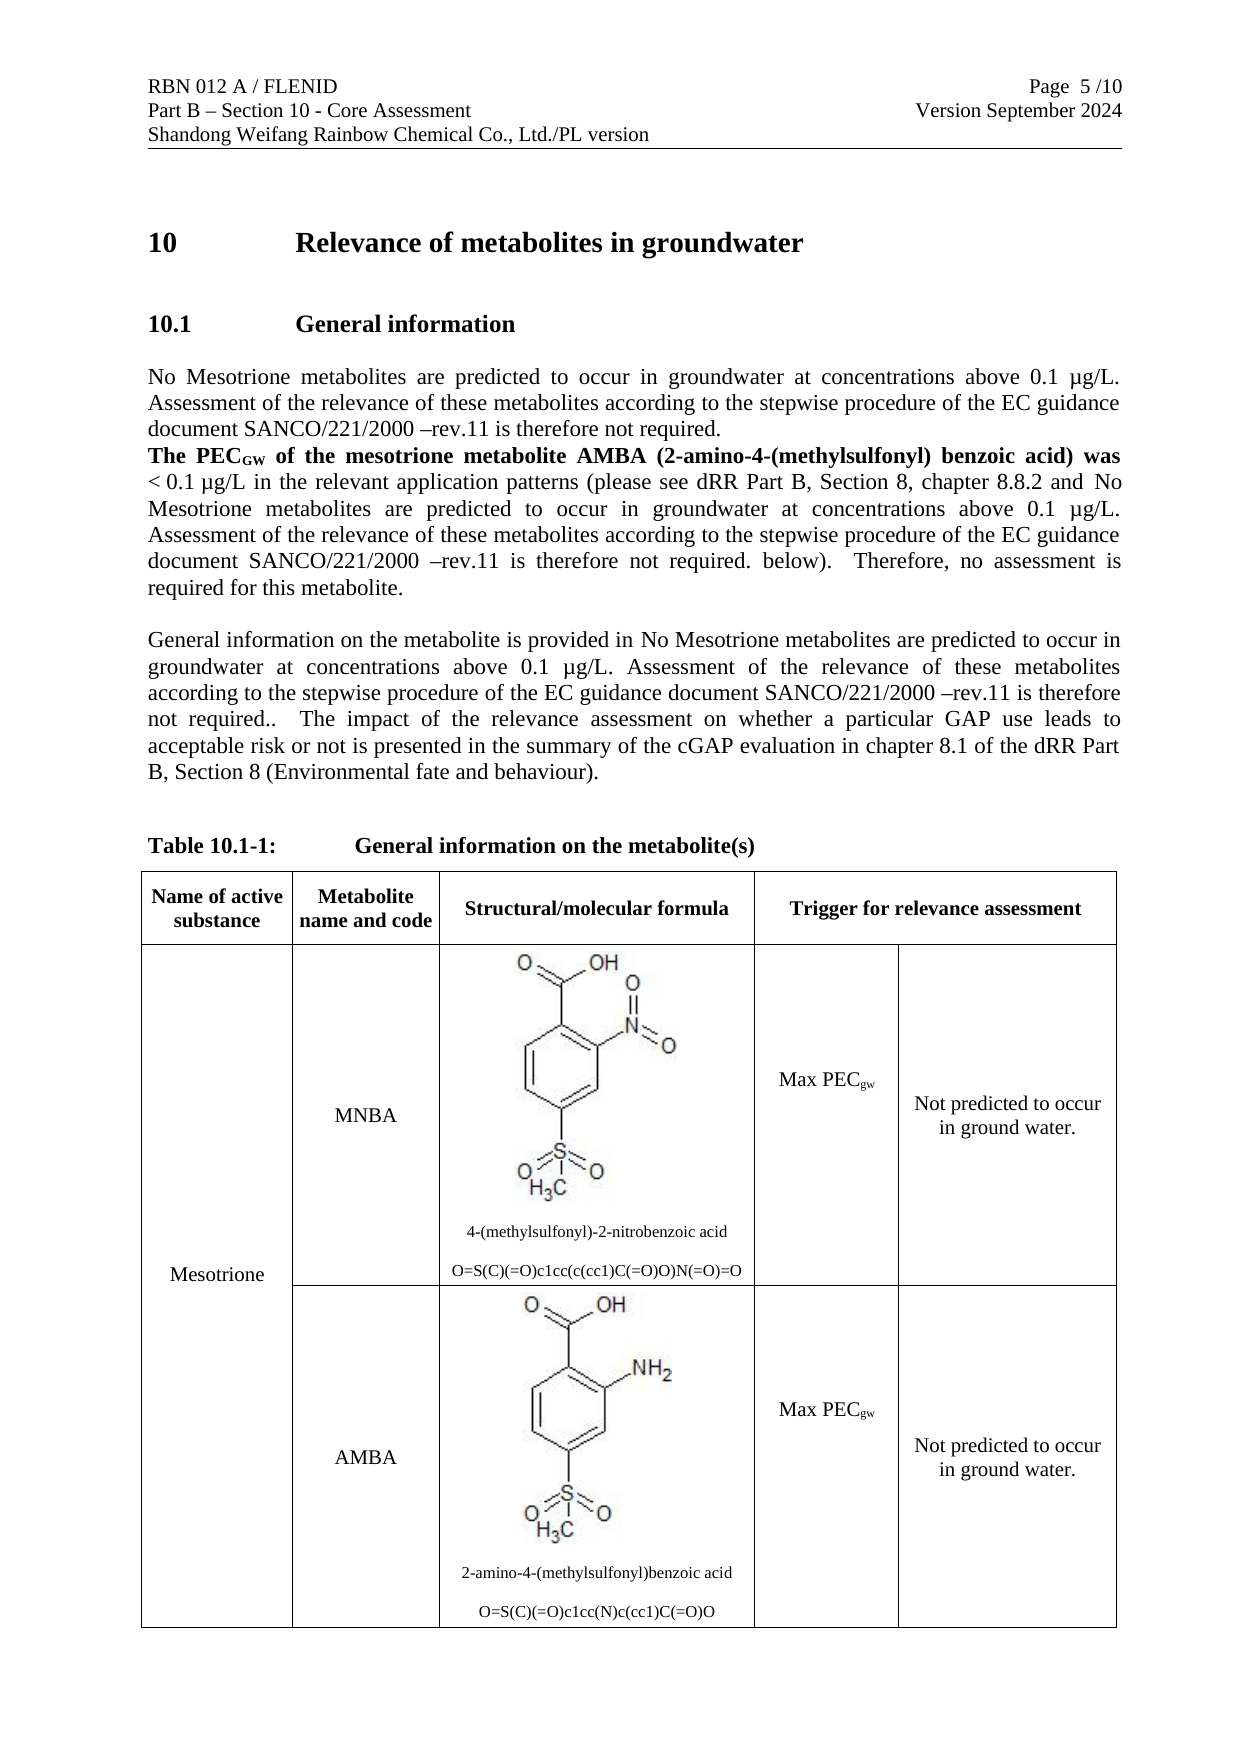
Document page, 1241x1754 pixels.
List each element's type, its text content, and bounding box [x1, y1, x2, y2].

table_header Name of active substance [142, 872, 292, 944]
table_cell 4-(methylsulfonyl)-2-nitrobenzoic acid O=S(C)(=O)c1cc(c(cc1)C(=O)O)N(=O)=O [440, 945, 754, 1285]
text The PECGW of the mesotrione metabolite AMBA (2-amino-4-(methylsulfonyl) benzoic acid) was < 0.1 µg/L in the relevant application patterns (please see dRR Part B, Section 8, chapter 8.8.2 and Table 10.1-1 below). Therefore, no assessment is required for this metabolite. [148, 442, 1122, 600]
subtitle General information [148, 309, 1122, 338]
text Table 10.1-1: General information on the metabolite(s) [148, 832, 1122, 858]
text No Mesotrione metabolites are predicted to occur in groundwater at concentrations above 0.1 µg/L. Assessment of the relevance of these metabolites according to the stepwise procedure of the EC guidance document SANCO/221/2000 –rev.11 is therefore not required. [148, 363, 1122, 442]
table_cell Max PECgw [755, 945, 898, 1285]
text General information on the metabolite is provided in Table 10.1-1. The impact of the relevance assessment on whether a particular GAP use leads to acceptable risk or not is presented in the summary of the cGAP evaluation in chapter 8.1 of the dRR Part B, Section 8 (Environmental fate and behaviour). [148, 626, 1122, 784]
table_cell Max PECgw [755, 1286, 898, 1627]
table_cell Mesotrione [142, 945, 292, 1627]
table_cell Not predicted to occur in ground water. [899, 1286, 1116, 1627]
table_header Structural/molecular formula [440, 872, 754, 944]
subtitle Relevance of metabolites in groundwater [148, 226, 1122, 259]
table_cell MNBA [293, 945, 439, 1285]
table_cell 2-amino-4-(methylsulfonyl)benzoic acid O=S(C)(=O)c1cc(N)c(cc1)C(=O)O [440, 1286, 754, 1627]
table_cell AMBA [293, 1286, 439, 1627]
picture [514, 951, 680, 1203]
table_cell Not predicted to occur in ground water. [899, 945, 1116, 1285]
picture [521, 1292, 672, 1545]
table_header Trigger for relevance assessment [755, 872, 1116, 944]
table_header Metabolite name and code [293, 872, 439, 944]
